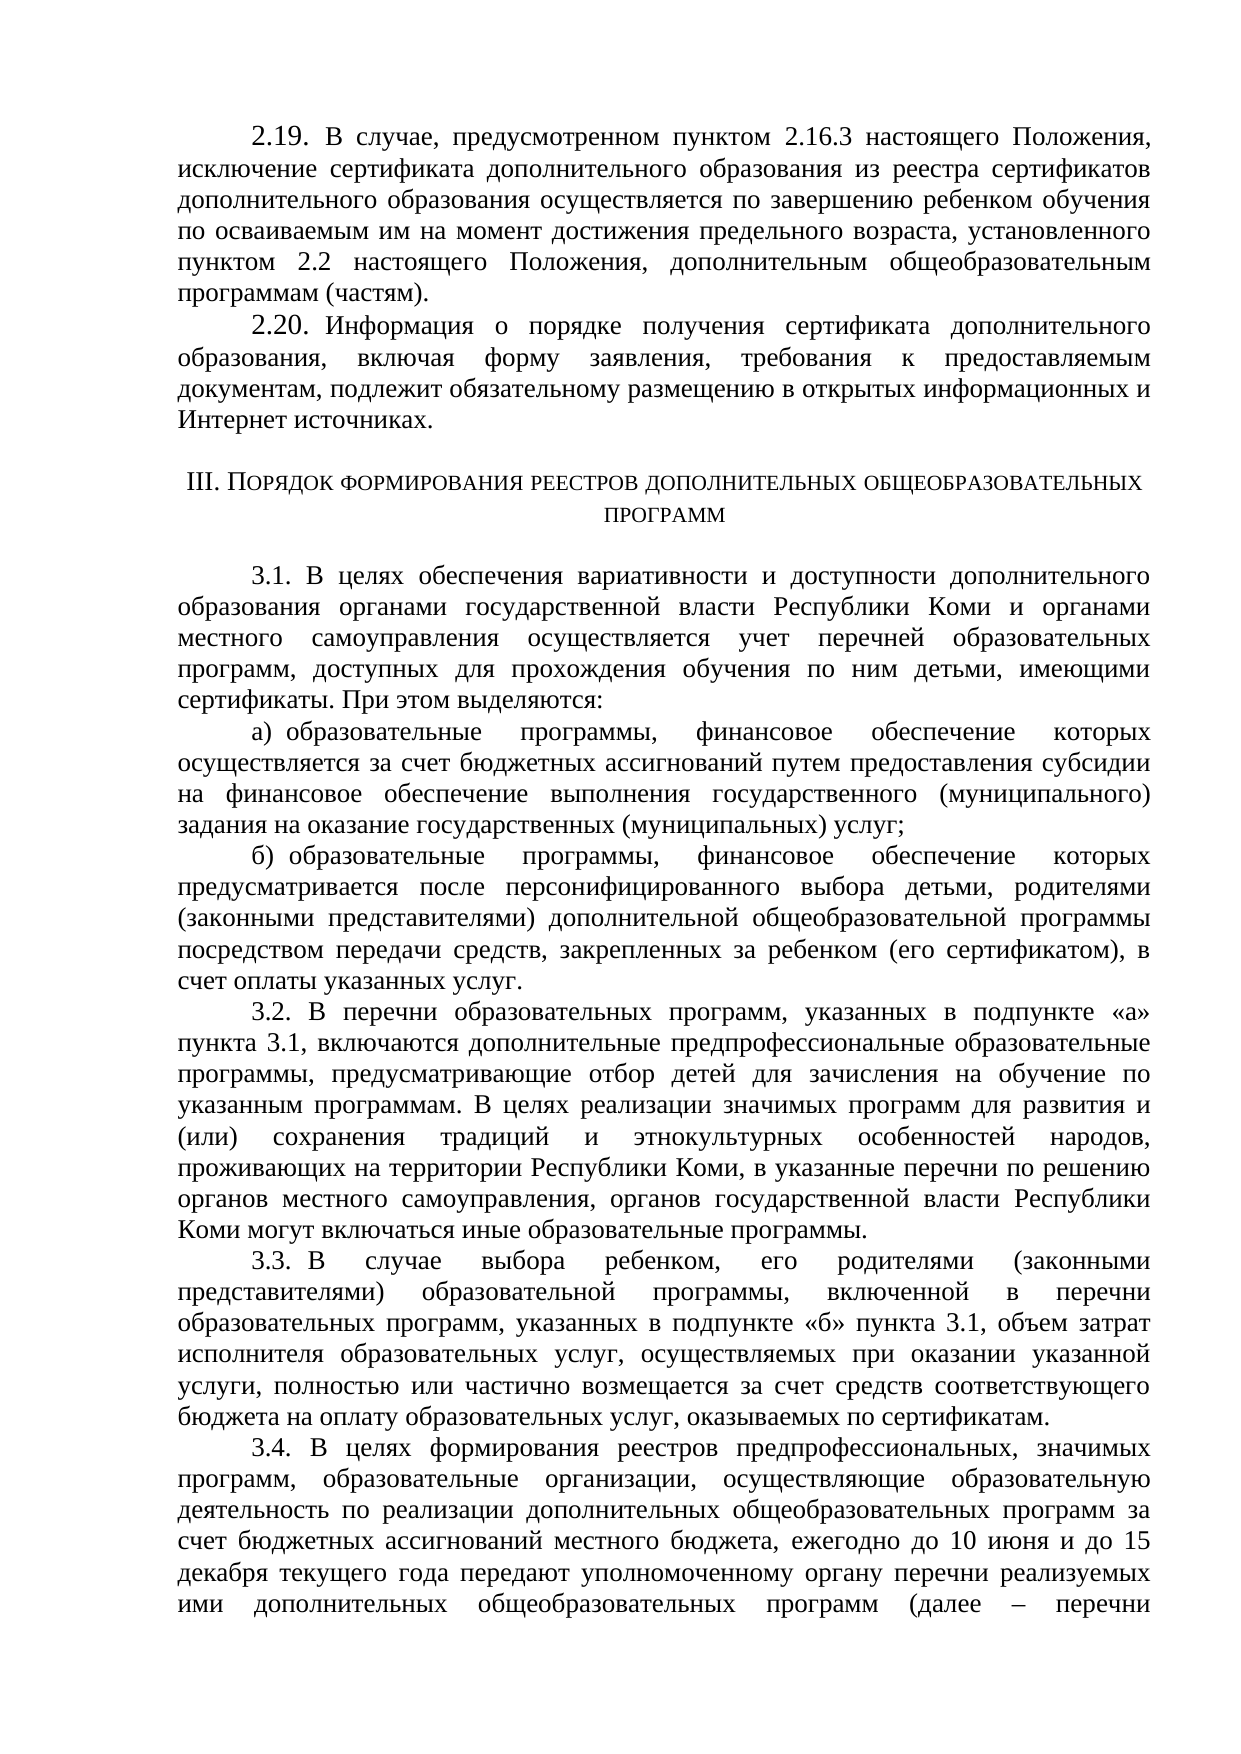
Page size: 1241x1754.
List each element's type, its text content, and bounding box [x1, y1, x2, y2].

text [177, 1431, 1152, 1618]
text а) образовательные программы, финансовое обеспечение которых осуществляется за счет бюджетных ассигнований путем предоставления субсидии на финансовое обеспечение выполнения государственного (муниципального) задания на оказание государственных (муниципальных) услуг; [177, 715, 1152, 839]
text III. Порядок формирования реестров дополнительных общеобразовательных программ [177, 466, 1152, 528]
text 3.2. В перечни образовательных программ, указанных в подпункте «а» пункта 3.1, включаются дополнительные предпрофессиональные образовательные программы, предусматривающие отбор детей для зачисления на обучение по указанным программам. В целях реализации значимых программ для развития и (или) сохранения традиций и этнокультурных особенностей народов, проживающих на территории Республики Коми, в указанные перечни по решению органов местного самоуправления, органов государственной власти Республики Коми могут включаться иные образовательные программы. [177, 995, 1152, 1244]
list В случае, предусмотренном пунктом 2.16.3 настоящего Положения, исключение сертификата дополнительного образования из реестра сертификатов дополнительного образования осуществляется по завершению ребенком обучения по осваиваемым им на момент достижения предельного возраста, установленного пунктом 2.2 настоящего Положения, дополнительным общеобразовательным программам (частям). [177, 118, 1152, 307]
text 3.1. В целях обеспечения вариативности и доступности дополнительного образования органами государственной власти Республики Коми и органами местного самоуправления осуществляется учет перечней образовательных программ, доступных для прохождения обучения по ним детьми, имеющими сертификаты. При этом выделяются: [177, 559, 1152, 715]
text б) образовательные программы, финансовое обеспечение которых предусматривается после персонифицированного выбора детьми, родителями (законными представителями) дополнительной общеобразовательной программы посредством передачи средств, закрепленных за ребенком (его сертификатом), в счет оплаты указанных услуг. [177, 839, 1152, 995]
text 3.3. В случае выбора ребенком, его родителями (законными представителями) образовательной программы, включенной в перечни образовательных программ, указанных в подпункте «б» пункта 3.1, объем затрат исполнителя образовательных услуг, осуществляемых при оказании указанной услуги, полностью или частично возмещается за счет средств соответствующего бюджета на оплату образовательных услуг, оказываемых по сертификатам. [177, 1244, 1152, 1431]
list Информация о порядке получения сертификата дополнительного образования, включая форму заявления, требования к предоставляемым документам, подлежит обязательному размещению в открытых информационных и Интернет источниках. [177, 307, 1152, 434]
